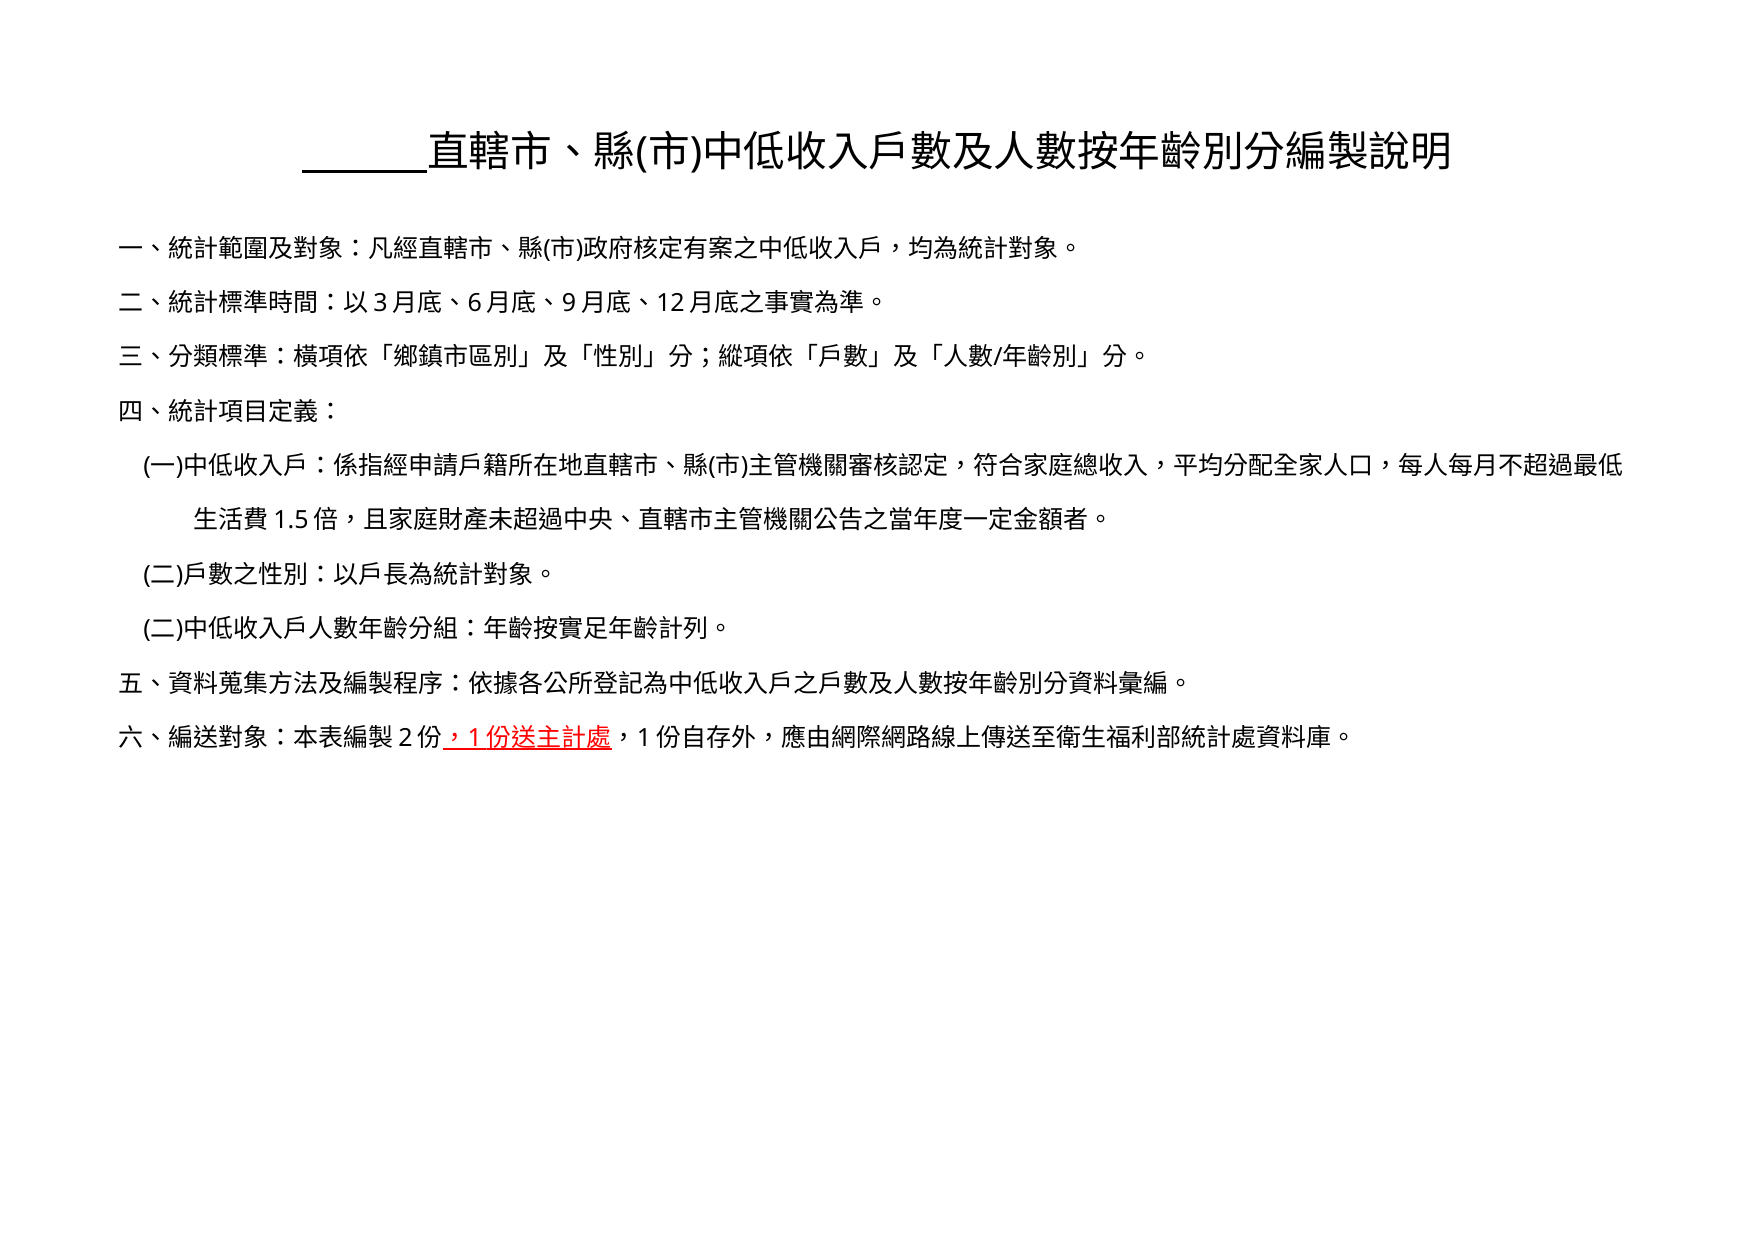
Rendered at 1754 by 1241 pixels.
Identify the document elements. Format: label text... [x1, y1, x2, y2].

text (二)戶數之性別：以戶長為統計對象。 [143, 554, 1636, 591]
text 二、統計標準時間：以3月底、6月底、9月底、12月底之事實為準。 [118, 282, 1636, 319]
text 直轄市、縣(市)中低收入戶數及人數按年齡別分編製說明 [118, 118, 1636, 179]
text 五、資料蒐集方法及編製程序：依據各公所登記為中低收入戶之戶數及人數按年齡別分資料彙編。 [118, 663, 1636, 699]
text 一、統計範圍及對象：凡經直轄市、縣(市)政府核定有案之中低收入戶，均為統計對象。 [118, 228, 1636, 264]
text 四、統計項目定義： [118, 391, 1636, 427]
text (一)中低收入戶：係指經申請戶籍所在地直轄市、縣(市)主管機關審核認定，符合家庭總收入，平均分配全家人口，每人每月不超過最低生活費1.5倍，且家庭財產未超過中央、直轄市主管機關公告之當年度一定金額者。 [143, 446, 1636, 536]
text 六、編送對象：本表編製2份，1份送主計處，1份自存外，應由網際網路線上傳送至衛生福利部統計處資料庫。 [118, 717, 1636, 754]
text 三、分類標準：橫項依「鄉鎮市區別」及「性別」分；縱項依「戶數」及「人數/年齡別」分。 [118, 337, 1636, 373]
text (二)中低收入戶人數年齡分組：年齡按實足年齡計列。 [143, 609, 1636, 645]
